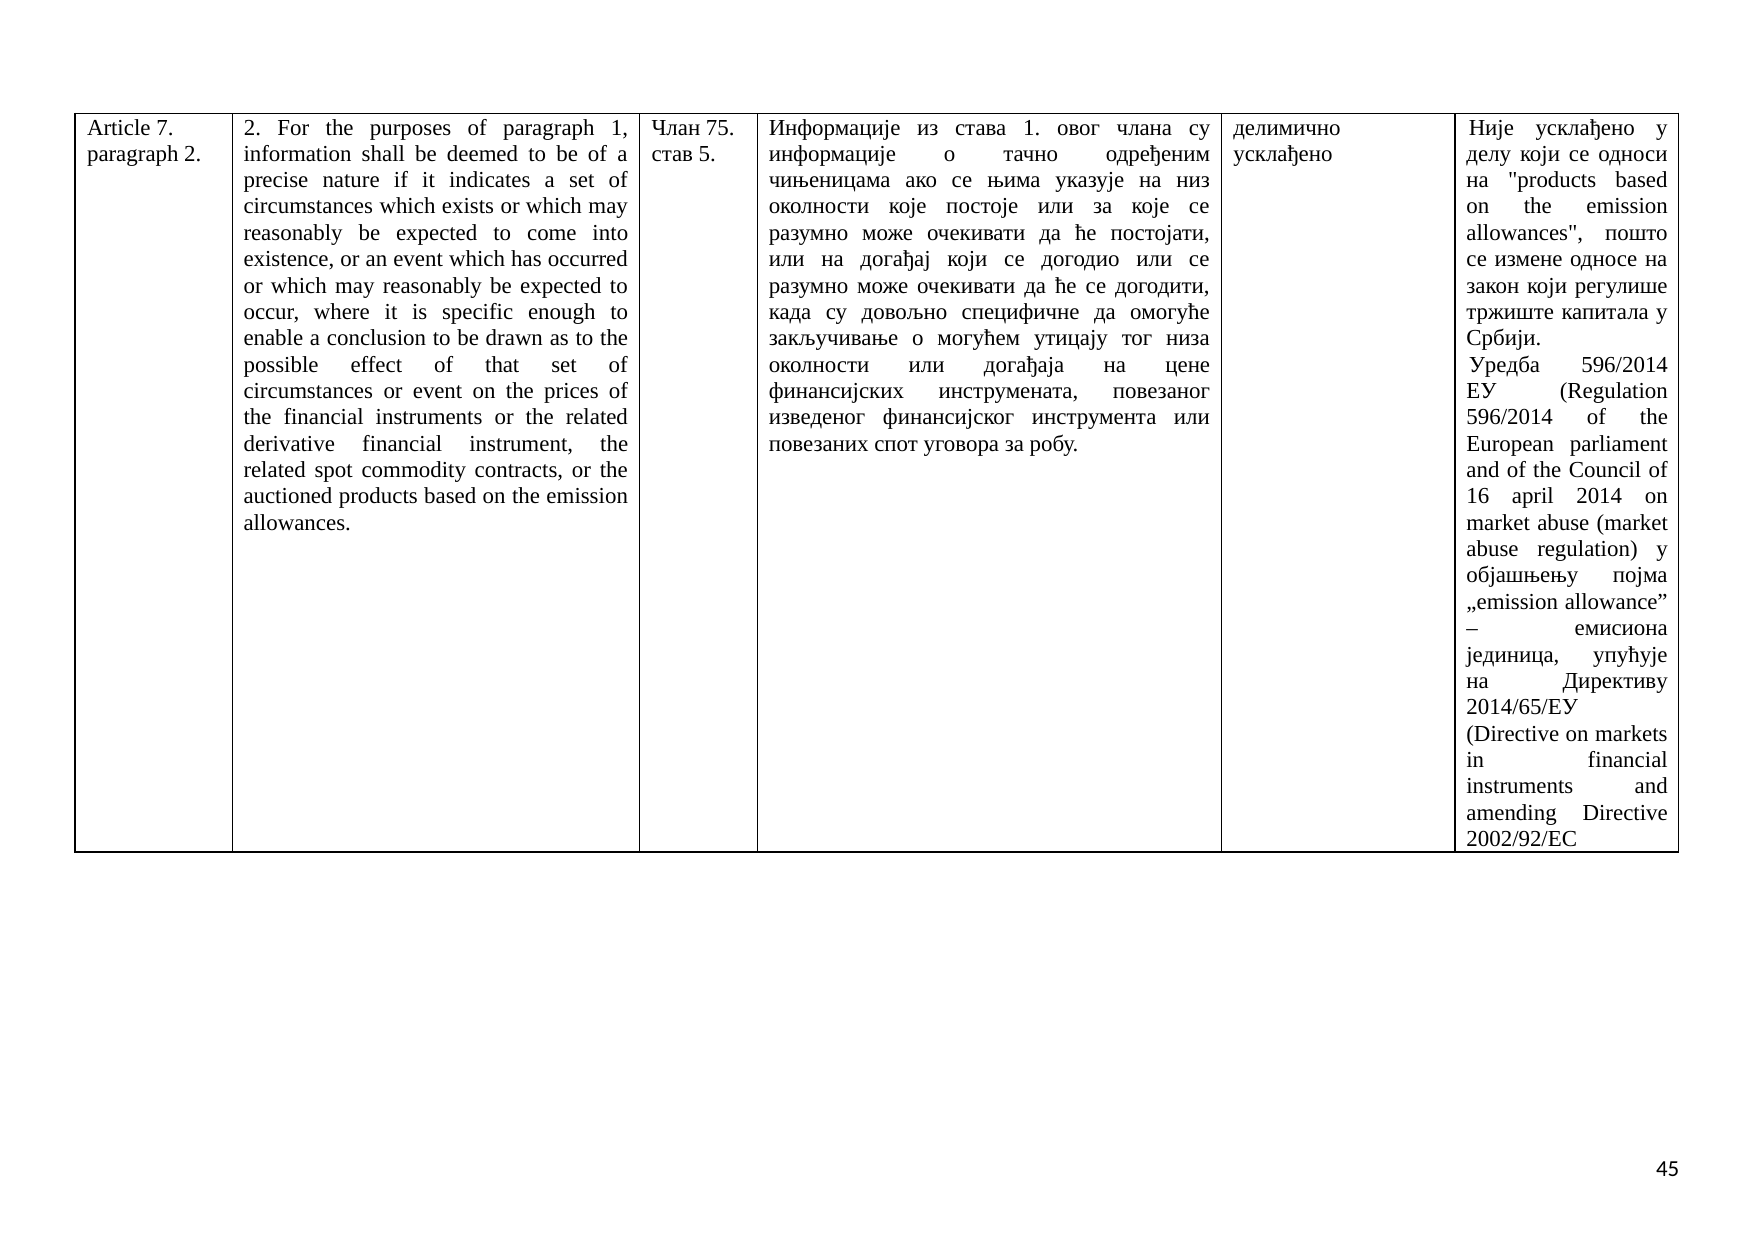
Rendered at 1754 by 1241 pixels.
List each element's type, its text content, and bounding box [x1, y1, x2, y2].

table_cell [1222, 114, 1454, 851]
table_cell 2. For the purposes of paragraph 1, information shall be deemed to be of a precise nature if it indicates a set of circumstances which exists or which may reasonably be expected to come into existence, or an event which has occurred or which may reasonably be expected to occur, where it is specific enough to enable a conclusion to be drawn as to the possible effect of that set of circumstances or event on the prices of the financial instruments or the related derivative financial instrument, the related spot commodity contracts, or the auctioned products based on the emission allowances. [233, 114, 639, 851]
table_cell Article 7. paragraph 2. [76, 114, 232, 851]
table_cell Информације из става 1. овог члана су информације о тачно одређеним чињеницама ако се њима указује на низ околности које постоје или за које се разумно може очекивати да ће постојати, или на догађај који се догодио или се разумно може очекивати да ће се догодити, када су довољно специфичне да омогуће закључивање о могућем утицају тог низа околности или догађаја на цене финансијских инструмената, повезаног изведеног финансијског инструмента или повезаних спот уговора за робу. [758, 114, 1221, 851]
table_cell Није усклађено у делу који се односи на "products based on the emission allowances", пошто се измене односе на закон који регулише тржиште капитала у Србији. Уредба 596/2014 ЕУ (Regulation 596/2014 of the European parliament and of the Council of 16 april 2014 on market abuse (market abuse regulation) у објашњењу појма „emission allowance” – емисиона јединица, упућује на Директиву 2014/65/ЕУ (Directive on markets in financial instruments and amending Directive 2002/92/EC [1456, 114, 1678, 851]
table_cell Члан 75. став 5. [640, 114, 757, 851]
